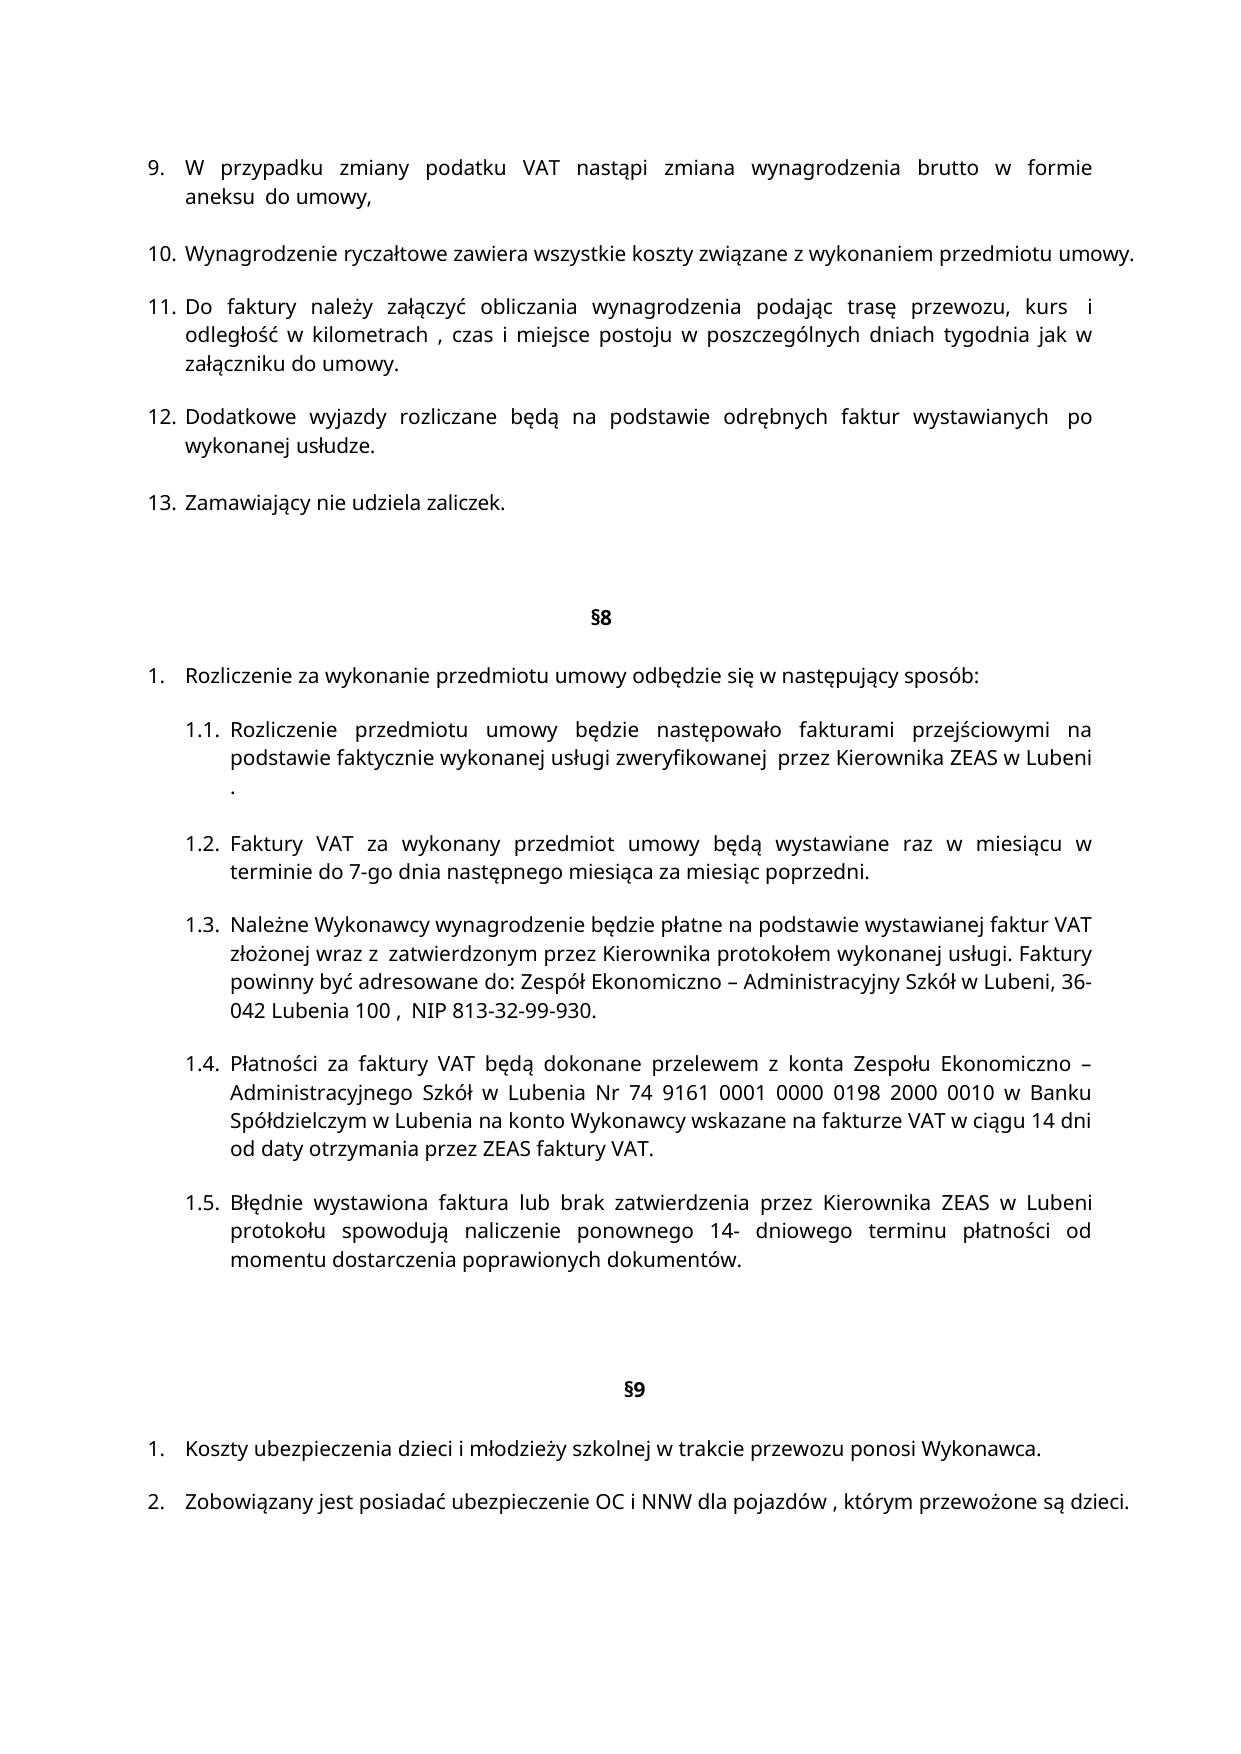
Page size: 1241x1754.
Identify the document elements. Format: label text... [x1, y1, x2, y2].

list Rozliczenie za wykonanie przedmiotu umowy odbędzie się w następujący sposób: [147, 662, 1152, 690]
list Do faktury należy załączyć obliczania wynagrodzenia podając trasę przewozu, kurs i odległość w kilometrach , czas i miejsce postoju w poszczególnych dniach tygodnia jak w załączniku do umowy. [147, 292, 1092, 377]
list W przypadku zmiany podatku VAT nastąpi zmiana wynagrodzenia brutto w formie aneksu do umowy, [147, 153, 1093, 210]
list Faktury VAT za wykonany przedmiot umowy będą wystawiane raz w miesiącu w terminie do 7-go dnia następnego miesiąca za miesiąc poprzedni. [185, 829, 1093, 886]
list Należne Wykonawcy wynagrodzenie będzie płatne na podstawie wystawianej faktur VAT złożonej wraz z zatwierdzonym przez Kierownika protokołem wykonanej usługi. Faktury powinny być adresowane do: Zespół Ekonomiczno – Administracyjny Szkół w Lubeni, 36-042 Lubenia 100 , NIP 813-32-99-930. [185, 911, 1093, 1024]
list Zobowiązany jest posiadać ubezpieczenie OC i NNW dla pojazdów , którym przewożone są dzieci. [147, 1487, 1152, 1515]
list Dodatkowe wyjazdy rozliczane będą na podstawie odrębnych faktur wystawianych po wykonanej usłudze. [147, 402, 1092, 459]
subtitle §9 [147, 1375, 1122, 1403]
list Wynagrodzenie ryczałtowe zawiera wszystkie koszty związane z wykonaniem przedmiotu umowy. [147, 239, 1152, 267]
subtitle §8 [108, 603, 1095, 632]
list Rozliczenie przedmiotu umowy będzie następowało fakturami przejściowymi na podstawie faktycznie wykonanej usługi zweryfikowanej przez Kierownika ZEAS w Lubeni . [185, 715, 1093, 800]
list Zamawiający nie udziela zaliczek. [147, 488, 1152, 516]
list Płatności za faktury VAT będą dokonane przelewem z konta Zespołu Ekonomiczno – Administracyjnego Szkół w Lubenia Nr 74 9161 0001 0000 0198 2000 0010 w Banku Spółdzielczym w Lubenia na konto Wykonawcy wskazane na fakturze VAT w ciągu 14 dni od daty otrzymania przez ZEAS faktury VAT. [185, 1049, 1093, 1163]
list Błędnie wystawiona faktura lub brak zatwierdzenia przez Kierownika ZEAS w Lubeni protokołu spowodują naliczenie ponownego 14- dniowego terminu płatności od momentu dostarczenia poprawionych dokumentów. [185, 1188, 1093, 1273]
list Koszty ubezpieczenia dzieci i młodzieży szkolnej w trakcie przewozu ponosi Wykonawca. [147, 1434, 1152, 1462]
